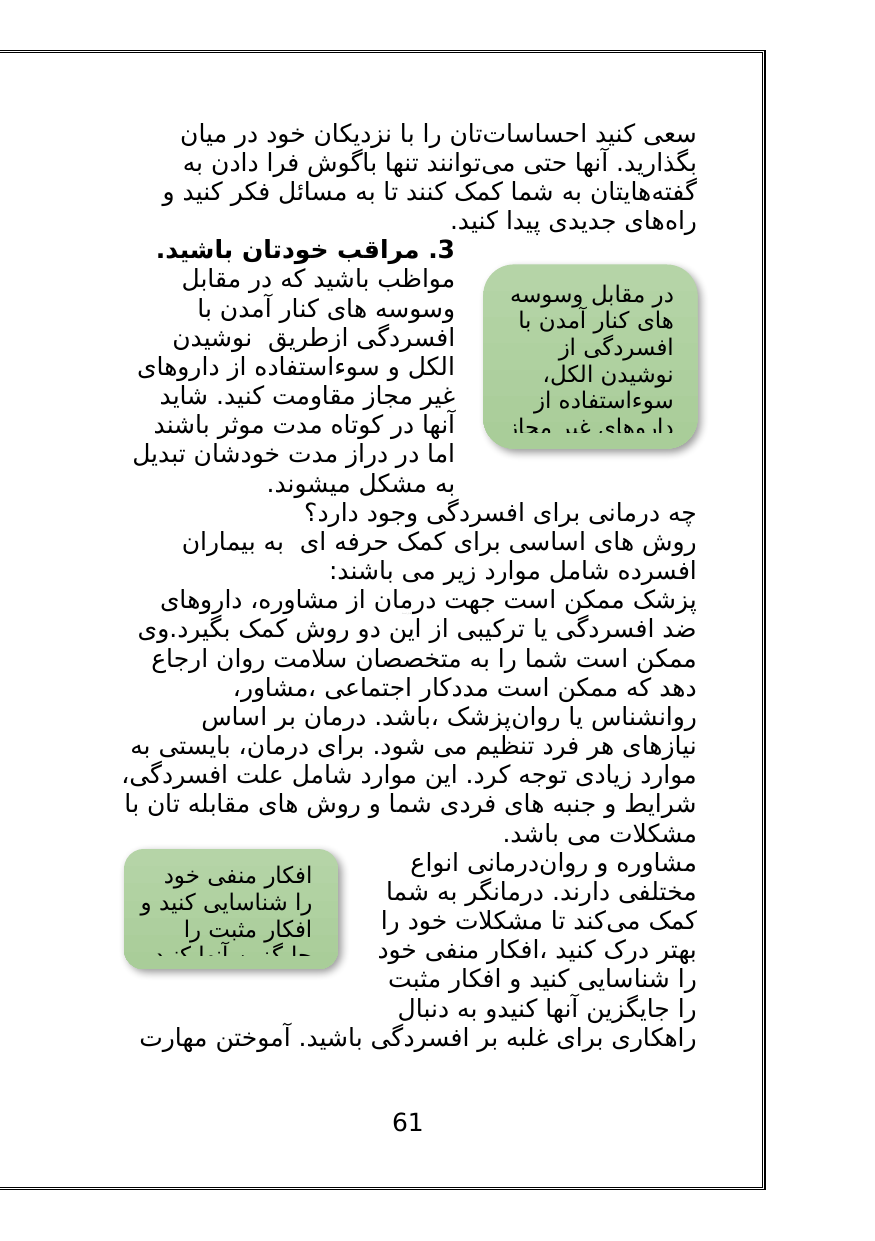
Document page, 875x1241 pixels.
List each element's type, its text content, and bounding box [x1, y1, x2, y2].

text مواظب باشید که در مقابل وسوسه های کنار آمدن با افسردگی ازطریق نوشیدن الکل و سوءاستفاده از داروهای غیر مجاز مقاومت کنید. شاید آنها در کوتاه مدت موثر باشند اما در دراز مدت خودشان تبدیل به مشکل میشوند. [119, 264, 697, 498]
text روش های اساسی برای کمک حرفه ای به بیماران افسرده شامل موارد زیر می باشند: [119, 527, 697, 585]
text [119, 848, 697, 1052]
text سعی کنید احساسات‌تان را با نزدیکان خود در میان بگذارید. آنها حتی می‌توانند تنها باگوش فرا دادن به گفته‌هایتان به شما کمک کنند تا به مسائل فکر کنید و راه‌های جدیدی پیدا کنید. [119, 119, 697, 235]
text پزشک ممکن است جهت درمان از مشاوره، داروهای ضد افسردگی یا ترکیبی از این دو روش کمک بگیرد.وی ممکن است شما را به متخصصان سلامت روان ارجاع دهد که ممکن است مددکار اجتماعی ،مشاور، روانشناس یا روان‌پزشک ،باشد. درمان بر اساس نیازهای هر فرد تنظیم می شود. برای درمان، بایستی به موارد زیادی توجه کرد. این موارد شامل علت افسردگی، شرایط و جنبه های فردی شما و روش های مقابله تان با مشکلات می باشد. [119, 585, 697, 848]
text 3. مراقب خودتان باشید. [119, 235, 697, 264]
subtitle چه درمانی برای افسردگی وجود دارد؟ [119, 498, 697, 527]
